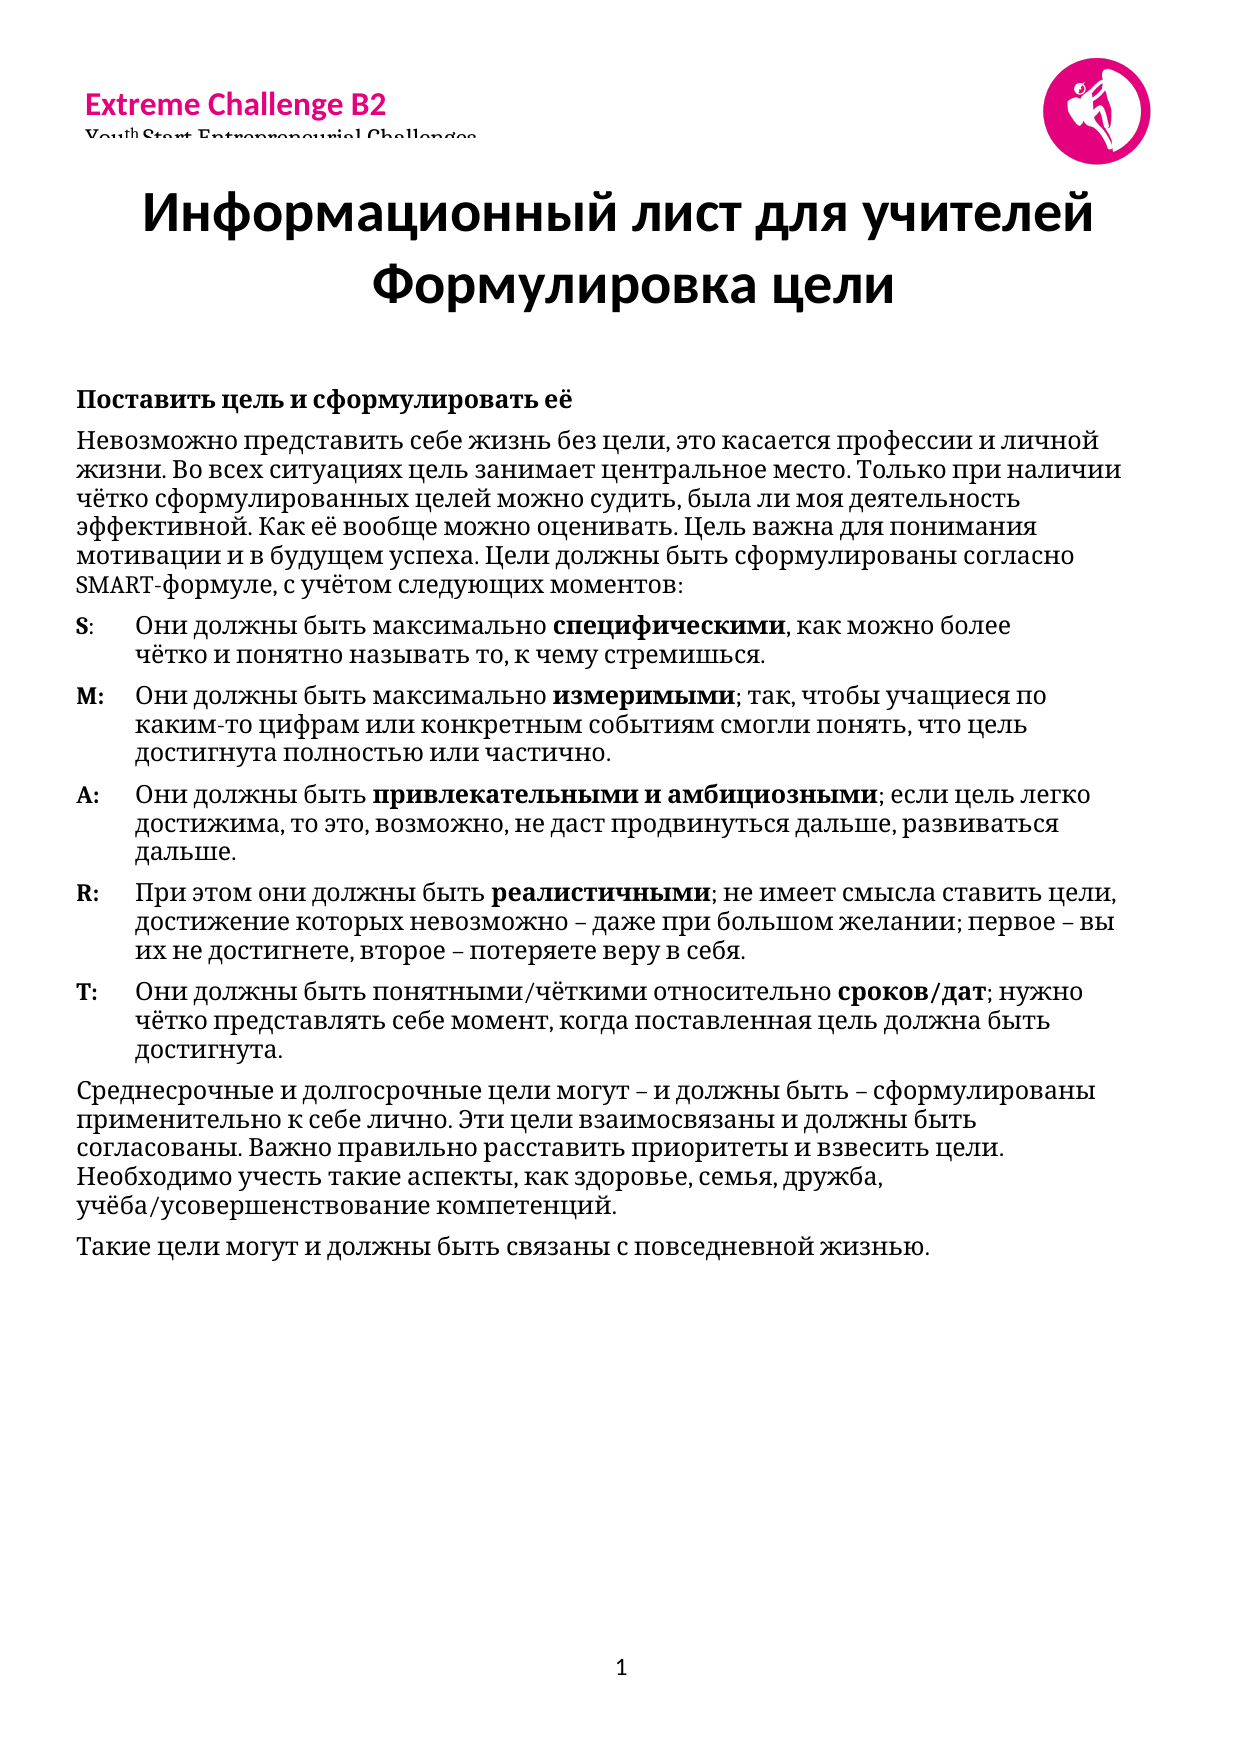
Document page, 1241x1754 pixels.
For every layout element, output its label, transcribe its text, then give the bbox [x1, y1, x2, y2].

text S: Они должны быть максимально специфическими, как можно более чётко и понятно называть то, к чему стремишься. [76, 612, 1056, 669]
text M: Они должны быть максимально измеримыми; так, чтобы учащиеся по каким-то цифрам или конкретным событиям смогли понять, что цель достигнута полностью или частично. [76, 682, 1121, 768]
subtitle Поставить цель и сформулировать её [76, 386, 1176, 415]
text R: При этом они должны быть реалистичными; не имеет смысла ставить цели, достижение которых невозможно – даже при большом желании; первое – вы их не достигнете, второе – потеряете веру в себя. [76, 879, 1136, 966]
text Невозможно представить себе жизнь без цели, это касается профессии и личной жизни. Во всех ситуациях цель занимает центральное место. Только при наличии чётко сформулированных целей можно судить, была ли моя деятельность эффективной. Как её вообще можно оценивать. Цель важна для понимания мотивации и в будущем успеха. Цели должны быть сформулированы согласно SMART-формуле, с учётом следующих моментов: [76, 427, 1163, 599]
text Среднесрочные и долгосрочные цели могут – и должны быть – сформулированы применительно к себе лично. Эти цели взаимосвязаны и должны быть согласованы. Важно правильно расставить приоритеты и взвесить цели. Необходимо учесть такие аспекты, как здоровье, семья, дружба, учёба/усовершенствование компетенций. [76, 1077, 1146, 1221]
picture [1025, 40, 1168, 182]
text A: Они должны быть привлекательными и амбициозными; если цель легко достижима, то это, возможно, не даст продвинуться дальше, развиваться дальше. [76, 781, 1129, 867]
subtitle Формулировка цели [372, 246, 1022, 318]
text T: Они должны быть понятными/чёткими относительно сроков/дат; нужно чётко представлять себе момент, когда поставленная цель должна быть достигнута. [76, 978, 1091, 1064]
text Такие цели могут и должны быть связаны с повседневной жизнью. [76, 1233, 1176, 1262]
subtitle Информационный лист для учителей [143, 175, 1116, 246]
